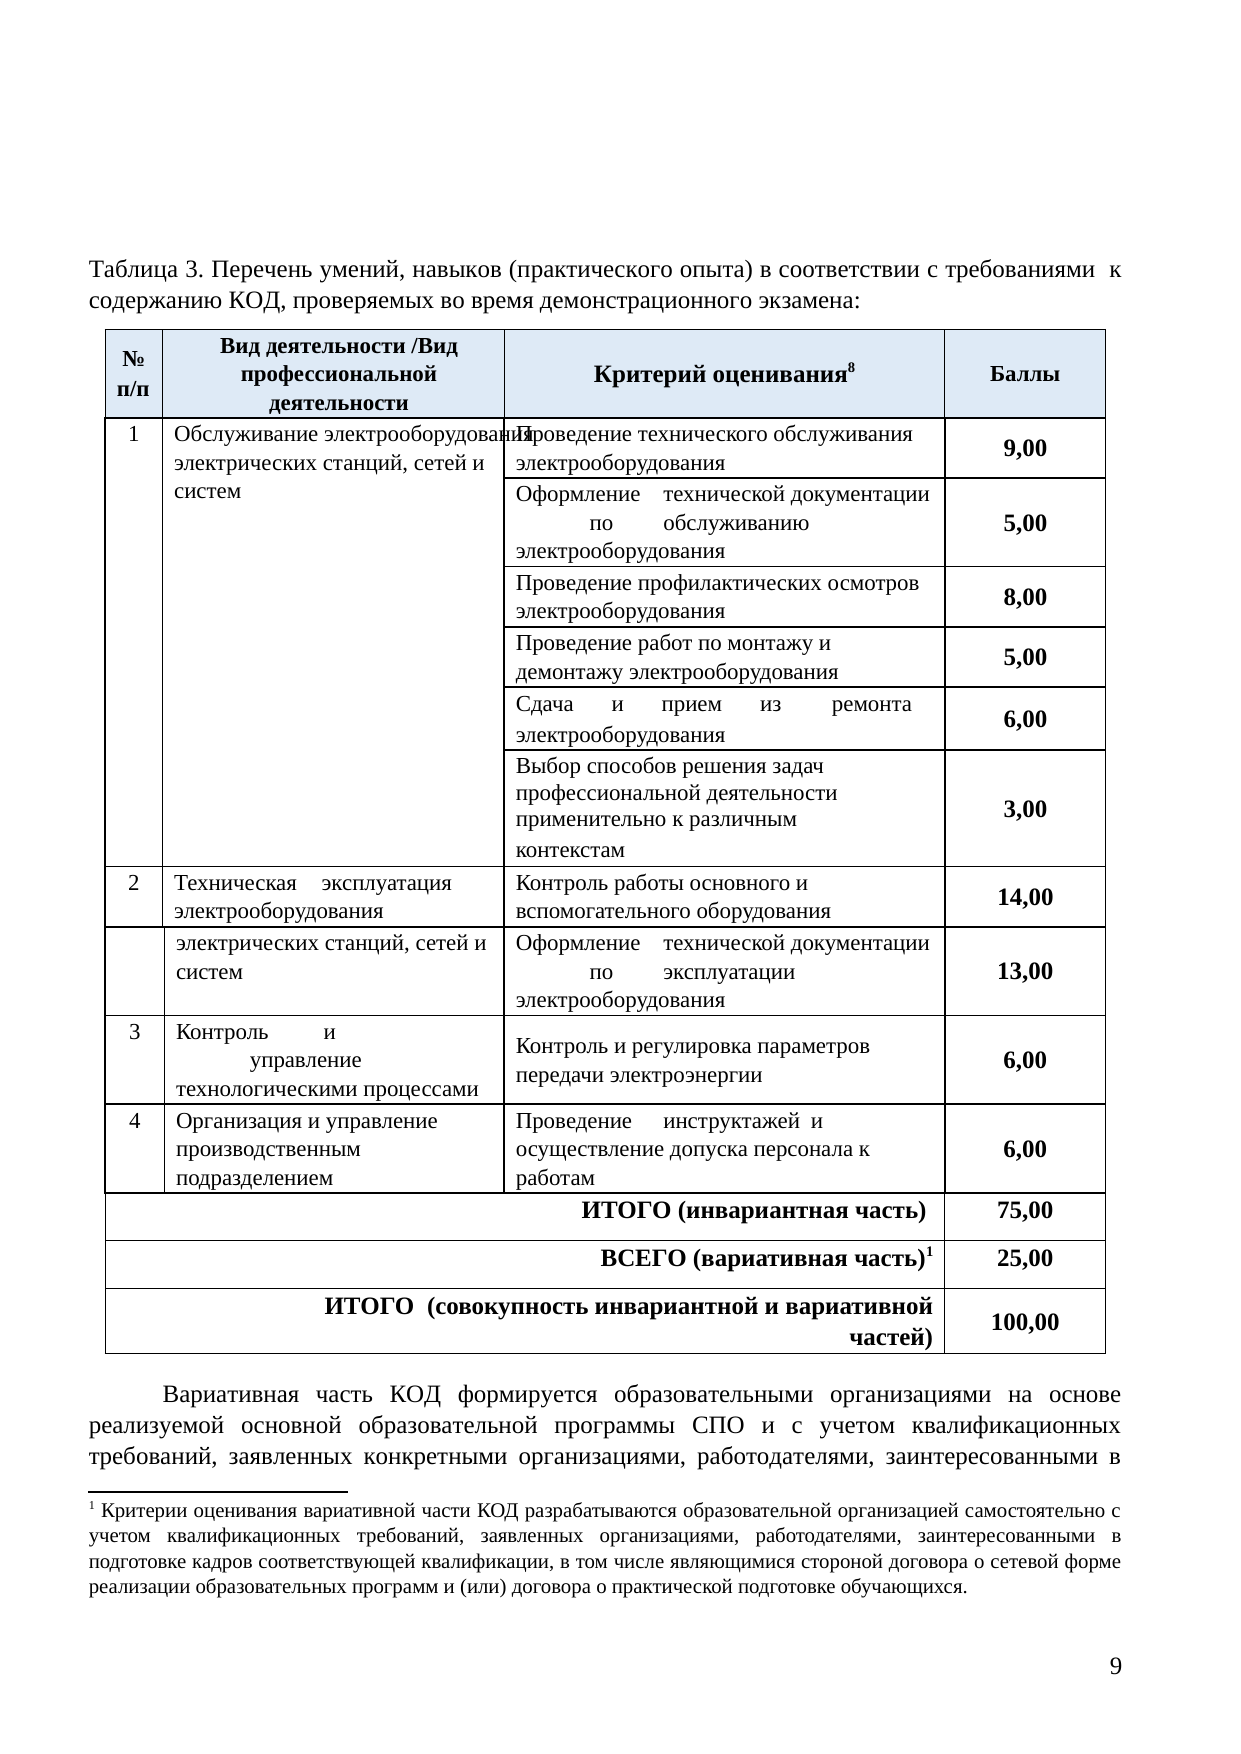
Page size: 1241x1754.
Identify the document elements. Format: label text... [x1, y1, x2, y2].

table_cell 4 [106, 1105, 164, 1192]
table_cell ИТОГО (инвариантная часть) [164, 1194, 944, 1240]
table_header № п/п [106, 330, 162, 417]
table_cell 1 [106, 419, 162, 866]
table_cell Контроль и управление технологическими процессами [165, 1016, 503, 1103]
table_cell Техническая эксплуатация электрооборудования [163, 867, 503, 926]
table_header Вид деятельности /Вид профессиональной деятельности [163, 330, 504, 417]
table_header Баллы [945, 330, 1105, 417]
table_cell 13,00 [946, 928, 1105, 1015]
table_cell 100,00 [945, 1289, 1105, 1353]
table_cell 3,00 [946, 751, 1105, 866]
table_header Критерий оценивания8 [505, 330, 944, 417]
table_cell [106, 1241, 164, 1288]
table_cell Проведение технического обслуживания электрооборудования [505, 419, 944, 477]
table_cell 6,00 [946, 688, 1105, 749]
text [88, 1379, 1122, 1470]
table_cell Проведение профилактических осмотров электрооборудования [505, 567, 944, 626]
table_cell 5,00 [946, 628, 1105, 686]
text Таблица 3. Перечень умений, навыков (практического опыта) в соответствии с требованиями к содержанию КОД, проверяемых во время демонстрационного экзамена: [88, 254, 1122, 314]
table_cell Обслуживание электрооборудования электрических станций, сетей и систем [163, 419, 403, 866]
table_cell Контроль и регулировка параметров передачи электроэнергии [505, 1016, 944, 1103]
table_cell [403, 419, 503, 866]
table_cell Организация и управление производственным подразделением [165, 1105, 503, 1192]
table_cell Проведение работ по монтажу и демонтажу электрооборудования [505, 628, 944, 686]
table_cell ВСЕГО (вариативная часть) [164, 1241, 944, 1288]
table_cell 2 [106, 867, 162, 926]
table_cell 75,00 [945, 1194, 1105, 1240]
table_cell 6,00 [946, 1016, 1105, 1103]
table_cell 14,00 [946, 867, 1105, 926]
table_cell Проведение инструктажей и осуществление допуска персонала к работам [505, 1105, 944, 1192]
table_cell ИТОГО (совокупность инвариантной и вариативной частей) [164, 1289, 944, 1353]
table_cell [106, 1194, 164, 1240]
table_cell 9,00 [946, 419, 1105, 477]
table_cell электрических станций, сетей и систем [165, 928, 503, 1015]
table_cell Контроль работы основного и вспомогательного оборудования [505, 867, 944, 926]
table_cell 5,00 [946, 479, 1105, 566]
table_cell [106, 928, 164, 1015]
table_cell Оформление технической документации по эксплуатации электрооборудования [505, 928, 944, 1015]
table_cell 3 [106, 1016, 164, 1103]
table_cell 8,00 [946, 567, 1105, 626]
table_cell Сдача и прием из ремонта электрооборудования [505, 688, 944, 749]
table_cell [106, 1289, 164, 1353]
table_cell Оформление технической документации по обслуживанию электрооборудования [505, 479, 944, 566]
table_cell Выбор способов решения задач профессиональной деятельности применительно к различным контекстам [505, 751, 944, 866]
table_cell 25,00 [945, 1241, 1105, 1288]
table_cell 6,00 [946, 1105, 1105, 1192]
